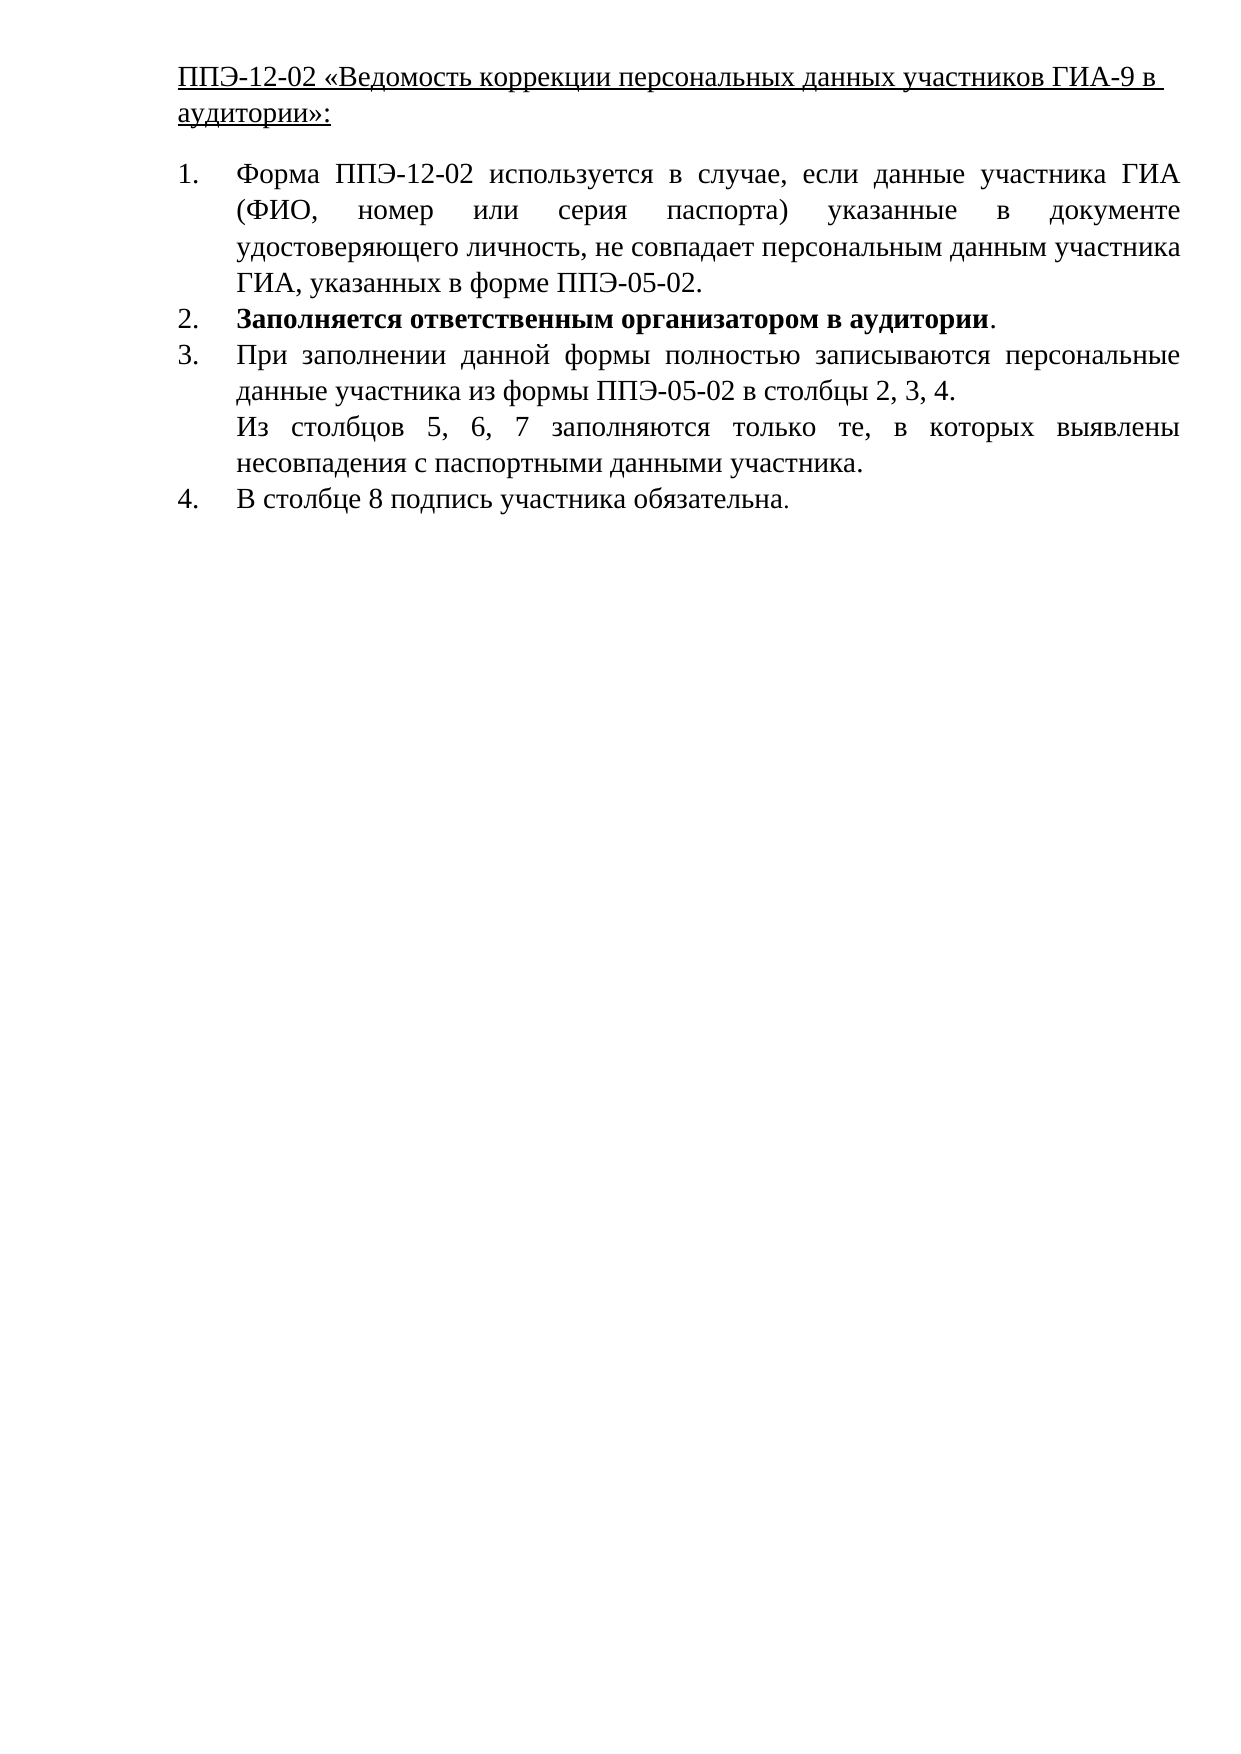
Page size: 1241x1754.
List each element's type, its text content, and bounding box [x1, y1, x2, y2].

list Форма ППЭ-12-02 используется в случае, если данные участника ГИА (ФИО, номер или серия паспорта) указанные в документе удостоверяющего личность, не совпадает персональным данным участника ГИА, указанных в форме ППЭ-05-02. [177, 156, 1181, 298]
text ППЭ-12-02 «Ведомость коррекции персональных данных участников ГИА-9 в аудитории»: [177, 59, 1181, 129]
list Заполняется ответственным организатором в аудитории. [177, 301, 1181, 334]
list В столбце 8 подпись участника обязательна. [177, 482, 1181, 515]
list Из столбцов 5, 6, 7 заполняются только те, в которых выявлены несовпадения с паспортными данными участника. [236, 409, 1181, 479]
list При заполнении данной формы полностью записываются персональные данные участника из формы ППЭ-05-02 в столбцы 2, 3, 4. [177, 337, 1181, 407]
